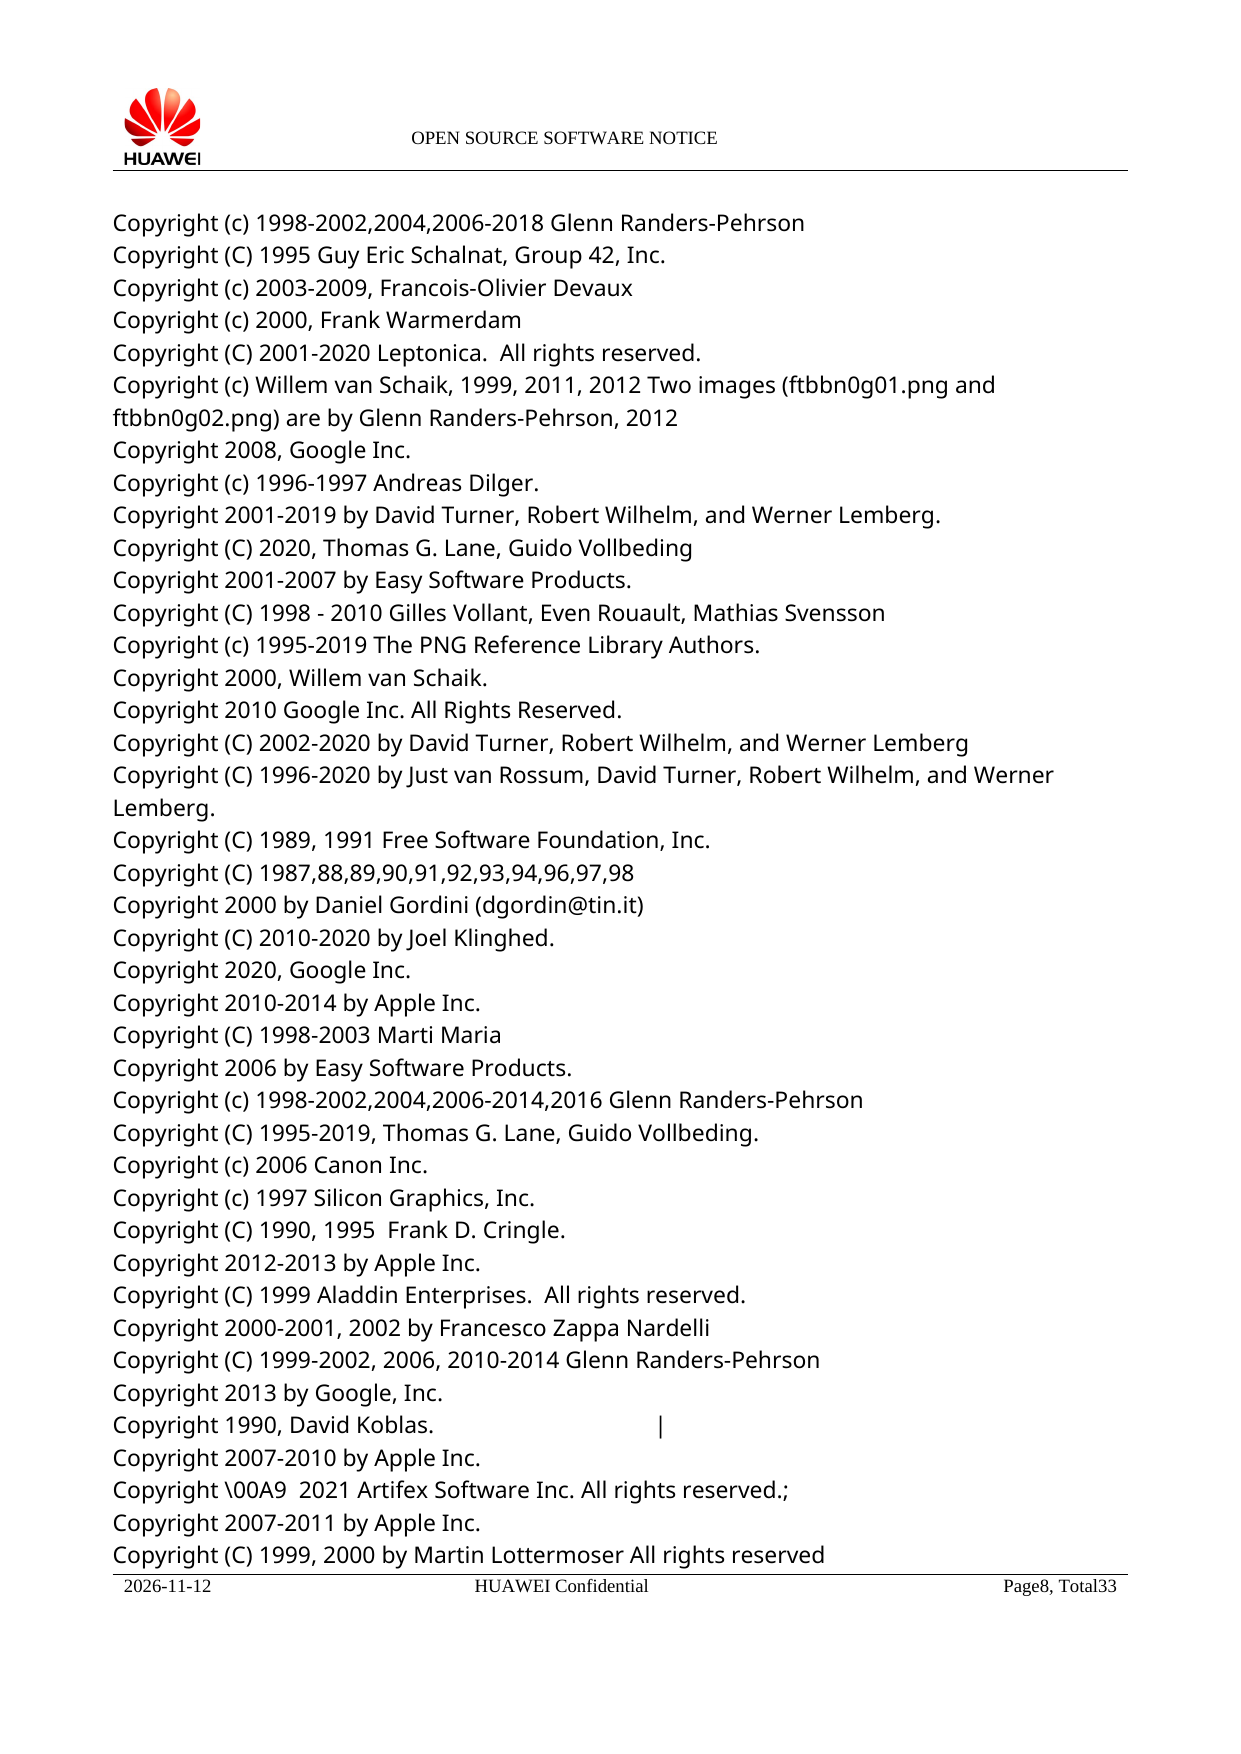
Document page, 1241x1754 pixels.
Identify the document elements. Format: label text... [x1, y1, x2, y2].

picture [124, 88, 201, 165]
